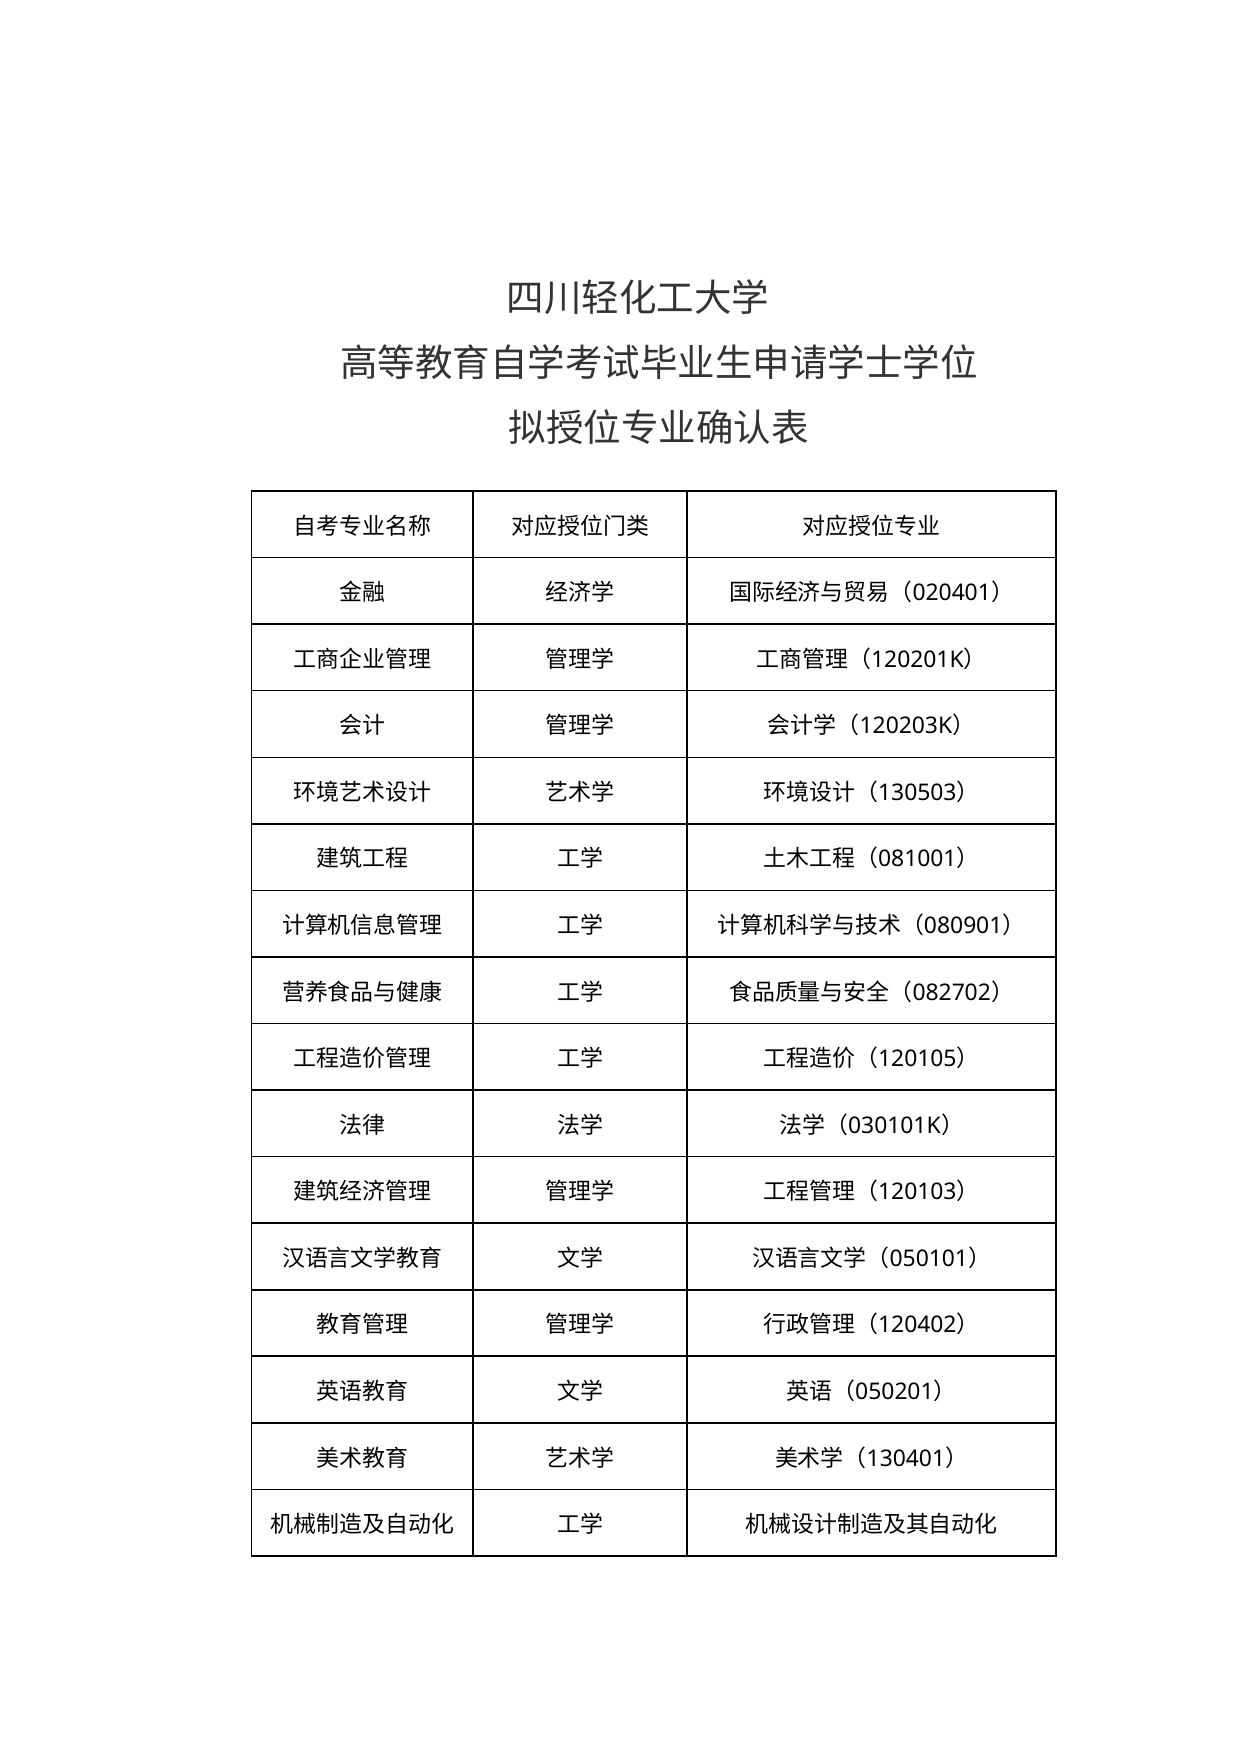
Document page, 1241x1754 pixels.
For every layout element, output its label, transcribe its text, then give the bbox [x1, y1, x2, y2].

text 四川轻化工大学 [205, 263, 1035, 328]
table_header 对应授位专业 [688, 492, 1055, 557]
table_cell 营养食品与健康 [252, 958, 472, 1023]
table_cell 法律 [252, 1091, 472, 1156]
table_cell 计算机科学与技术（080901） [688, 891, 1055, 956]
table_cell 法学 [474, 1091, 686, 1156]
table_cell 文学 [474, 1357, 686, 1422]
table_cell 计算机信息管理 [252, 891, 472, 956]
table_cell 环境艺术设计 [252, 758, 472, 823]
table_cell 工商管理（120201K） [688, 625, 1055, 690]
table_cell 工学 [474, 1490, 686, 1555]
table_cell 经济学 [474, 558, 686, 623]
table_cell 管理学 [474, 1157, 686, 1222]
table_cell 金融 [252, 558, 472, 623]
table_cell 建筑经济管理 [252, 1157, 472, 1222]
table_cell 文学 [474, 1224, 686, 1289]
table_cell 会计学（120203K） [688, 691, 1055, 756]
table_cell 工商企业管理 [252, 625, 472, 690]
table_cell 工学 [474, 1024, 686, 1089]
table_cell 管理学 [474, 691, 686, 756]
table_cell 美术教育 [252, 1424, 472, 1488]
table_cell 工程造价管理 [252, 1024, 472, 1089]
table_cell 机械制造及自动化 [252, 1490, 472, 1555]
table_cell 艺术学 [474, 758, 686, 823]
table_cell 汉语言文学教育 [252, 1224, 472, 1289]
table_cell 土木工程（081001） [688, 825, 1055, 889]
table_cell 英语教育 [252, 1357, 472, 1422]
table_cell 工程造价（120105） [688, 1024, 1055, 1089]
table_cell 美术学（130401） [688, 1424, 1055, 1488]
table_cell 教育管理 [252, 1291, 472, 1355]
table_cell 管理学 [474, 625, 686, 690]
table_cell 建筑工程 [252, 825, 472, 889]
table_cell 工程管理（120103） [688, 1157, 1055, 1222]
table_cell 机械设计制造及其自动化（080202） [688, 1490, 1055, 1555]
table_cell 工学 [474, 825, 686, 889]
table_cell 英语（050201） [688, 1357, 1055, 1422]
table_cell 环境设计（130503） [688, 758, 1055, 823]
table_cell 食品质量与安全（082702） [688, 958, 1055, 1023]
table_cell 汉语言文学（050101） [688, 1224, 1055, 1289]
table_cell 会计 [252, 691, 472, 756]
table_cell 国际经济与贸易（020401） [688, 558, 1055, 623]
table_cell 法学（030101K） [688, 1091, 1055, 1156]
table_cell 行政管理（120402） [688, 1291, 1055, 1355]
table_cell 管理学 [474, 1291, 686, 1355]
table_cell 工学 [474, 958, 686, 1023]
table_cell 工学 [474, 891, 686, 956]
text 高等教育自学考试毕业生申请学士学位 [205, 328, 1035, 393]
table_cell 艺术学 [474, 1424, 686, 1488]
table_header 自考专业名称 [252, 492, 472, 557]
table_header 对应授位门类 [474, 492, 686, 557]
text 拟授位专业确认表 [205, 393, 1035, 458]
